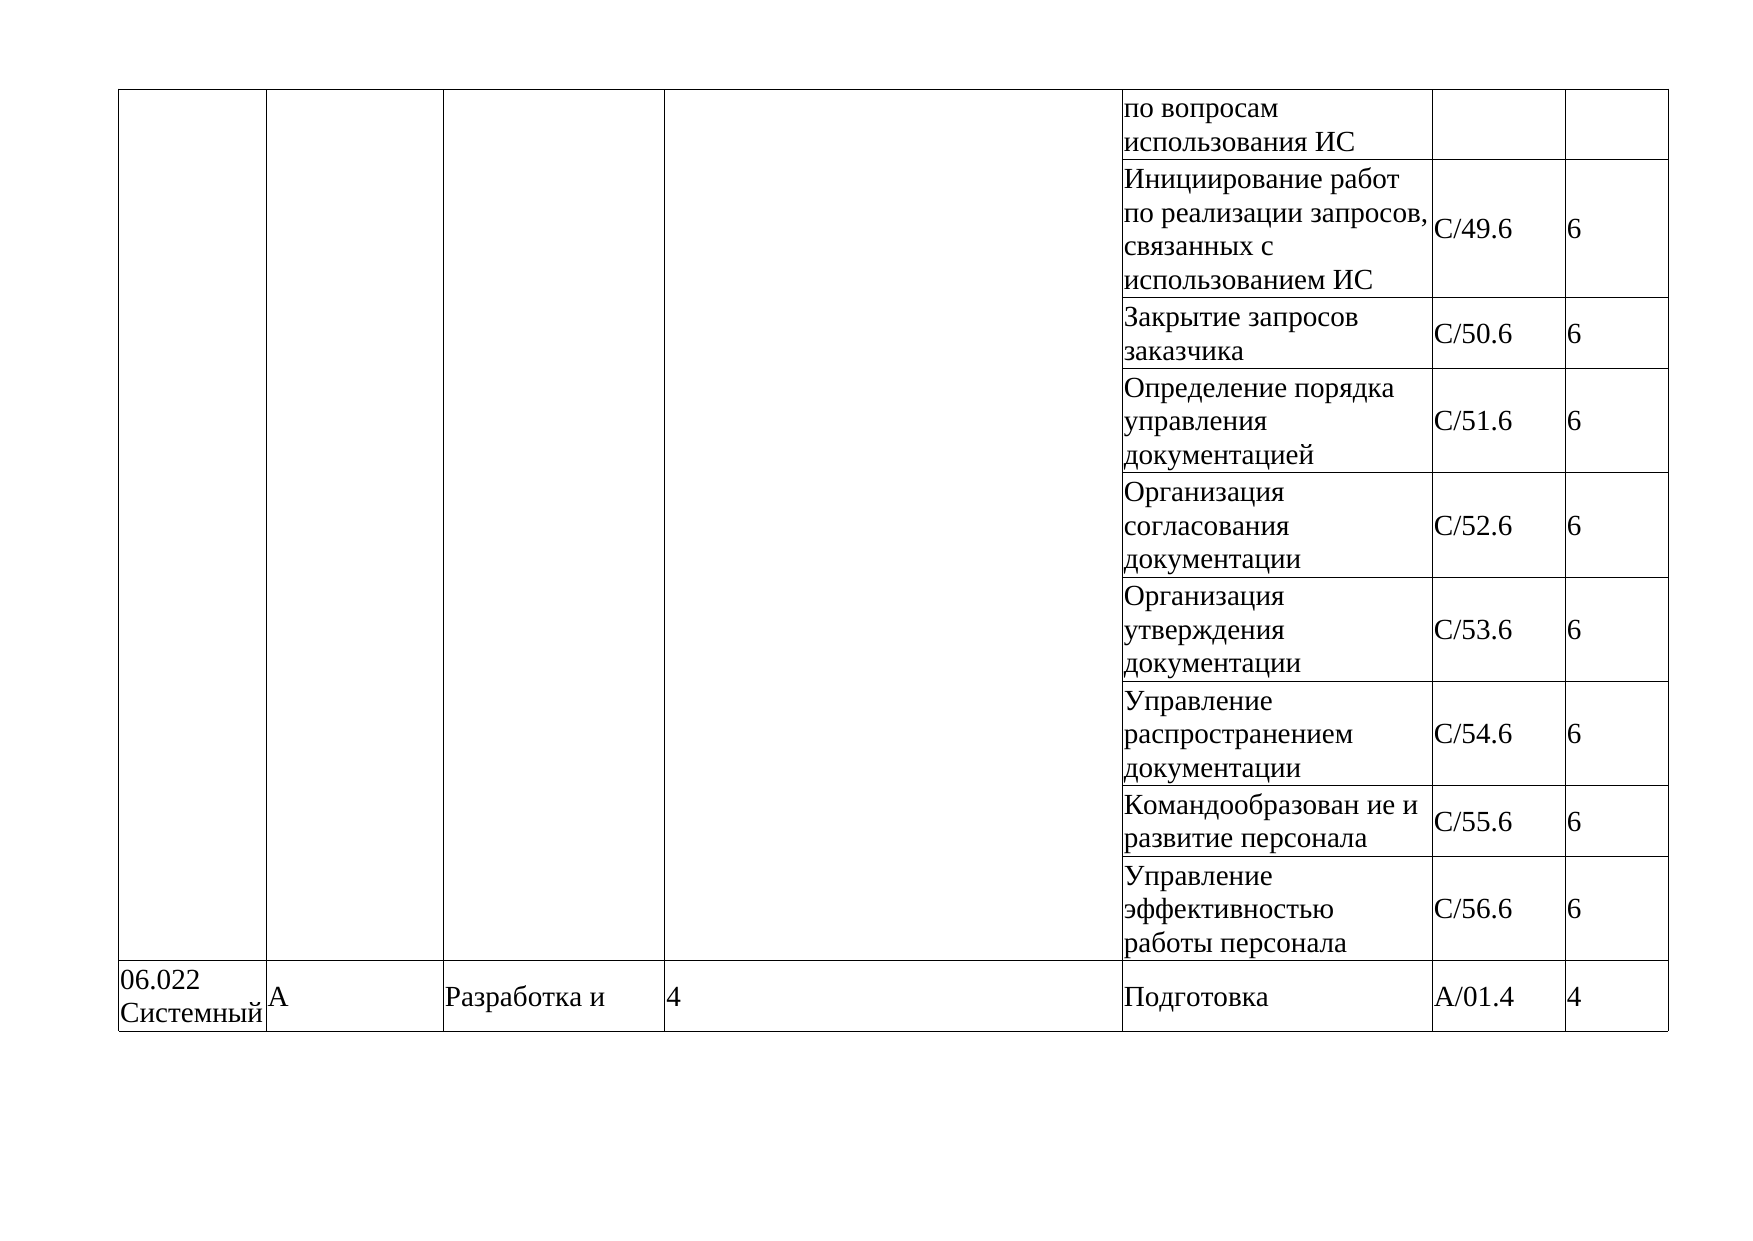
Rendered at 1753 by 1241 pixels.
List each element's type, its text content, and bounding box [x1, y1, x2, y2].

table_cell Разработка и [444, 961, 664, 1031]
table_cell 6 [1566, 298, 1668, 368]
table_cell C/51.6 [1433, 369, 1565, 472]
table_cell Командообразован ие и развитие персонала [1123, 786, 1432, 856]
table_cell C/52.6 [1433, 473, 1565, 576]
table_cell C/55.6 [1433, 786, 1565, 856]
table_cell C/49.6 [1433, 160, 1565, 297]
table_cell Организация согласования документации [1123, 473, 1432, 576]
table_cell Управление эффективностью работы персонала [1123, 857, 1432, 960]
table_cell 6 [1566, 369, 1668, 472]
table_cell Управление распространением документации [1123, 682, 1432, 785]
table_cell 06.022 Системный [119, 961, 266, 1031]
table_cell 6 [1566, 786, 1668, 856]
table_header [444, 90, 664, 960]
table_header [267, 90, 443, 960]
table_cell C/50.6 [1433, 298, 1565, 368]
table_header [1566, 90, 1668, 159]
table_cell Определение порядка управления документацией [1123, 369, 1432, 472]
table_cell Инициирование работ по реализации запросов, связанных с использованием ИС [1123, 160, 1432, 297]
table_cell C/53.6 [1433, 578, 1565, 681]
table_cell 6 [1566, 682, 1668, 785]
table_cell 4 [665, 961, 1122, 1031]
table_cell Подготовка [1123, 961, 1432, 1031]
table_cell A/01.4 [1433, 961, 1565, 1031]
table_cell 6 [1566, 857, 1668, 960]
table_cell Организация утверждения документации [1123, 578, 1432, 681]
table_cell Закрытие запросов заказчика [1123, 298, 1432, 368]
table_cell 6 [1566, 473, 1668, 576]
table_cell 4 [1566, 961, 1668, 1031]
table_header [119, 90, 266, 960]
table_cell C/54.6 [1433, 682, 1565, 785]
table_cell A [267, 961, 443, 1031]
table_header [665, 90, 1122, 960]
table_cell 6 [1566, 160, 1668, 297]
table_cell C/56.6 [1433, 857, 1565, 960]
table_header [1433, 90, 1565, 159]
table_cell 6 [1566, 578, 1668, 681]
table_header по вопросам использования ИС [1123, 90, 1432, 159]
